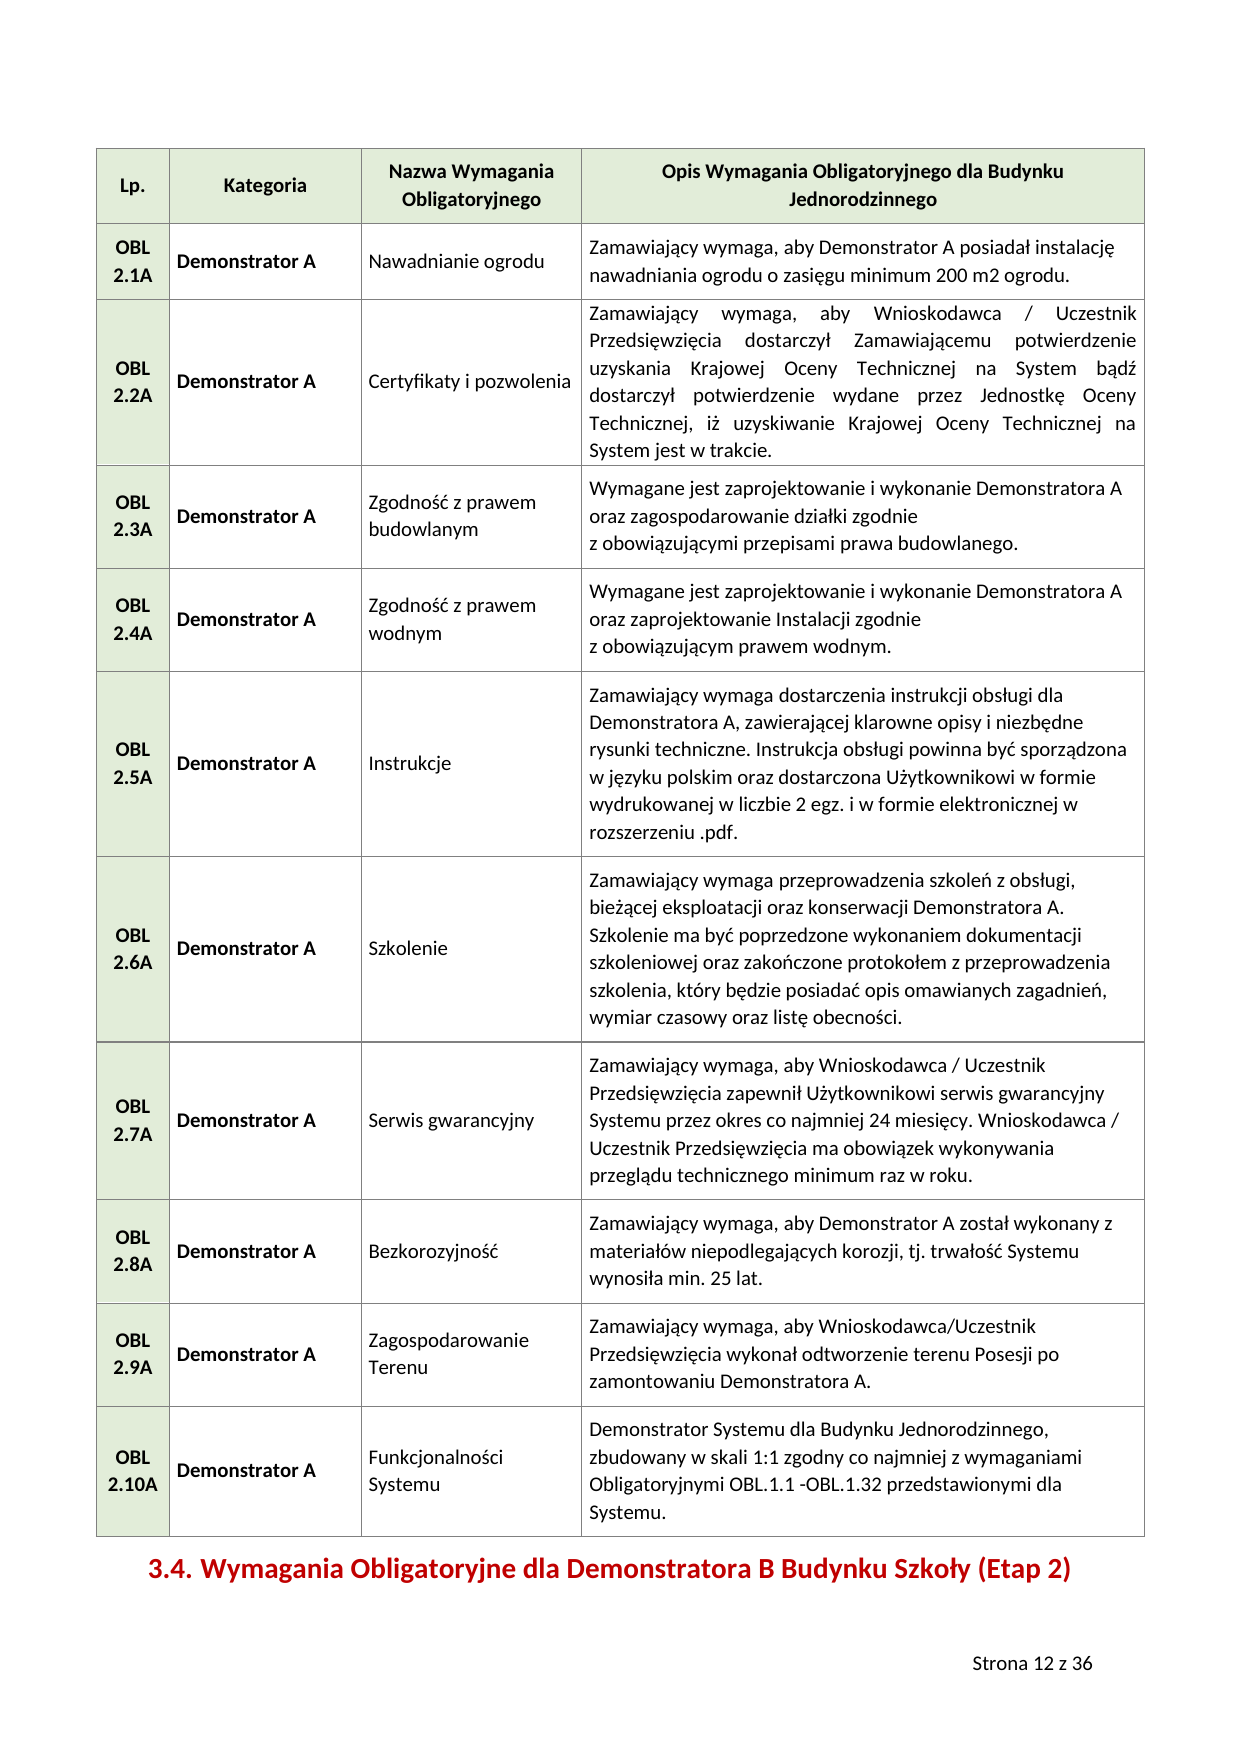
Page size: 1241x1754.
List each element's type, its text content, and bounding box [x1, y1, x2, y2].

table_cell Demonstrator A [170, 1043, 361, 1199]
table_cell OBL 2.3A [97, 466, 169, 568]
table_cell Certyfikaty i pozwolenia [362, 300, 581, 464]
table_header Lp. [97, 149, 169, 223]
table_cell Zamawiający wymaga, aby Demonstrator A posiadał instalację nawadniania ogrodu o zasięgu minimum 200 m2 ogrodu. [582, 224, 1144, 299]
table_cell Nawadnianie ogrodu [362, 224, 581, 299]
table_cell OBL 2.2A [97, 300, 169, 464]
subtitle 3.4. Wymagania Obligatoryjne dla Demonstratora B Budynku Szkoły (Etap 2) [148, 1550, 1093, 1585]
table_cell OBL 2.9A [97, 1304, 169, 1406]
table_cell Zgodność z prawem budowlanym [362, 466, 581, 568]
table_cell OBL 2.6A [97, 857, 169, 1041]
table_cell OBL 2.1A [97, 224, 169, 299]
table_cell Demonstrator A [170, 1407, 361, 1536]
table_cell Zamawiający wymaga przeprowadzenia szkoleń z obsługi, bieżącej eksploatacji oraz konserwacji Demonstratora A. Szkolenie ma być poprzedzone wykonaniem dokumentacji szkoleniowej oraz zakończone protokołem z przeprowadzenia szkolenia, który będzie posiadać opis omawianych zagadnień, wymiar czasowy oraz listę obecności. [582, 857, 1144, 1041]
table_cell Funkcjonalności Systemu [362, 1407, 581, 1536]
table_cell Zamawiający wymaga, aby Wnioskodawca / Uczestnik Przedsięwzięcia zapewnił Użytkownikowi serwis gwarancyjny Systemu przez okres co najmniej 24 miesięcy. Wnioskodawca / Uczestnik Przedsięwzięcia ma obowiązek wykonywania przeglądu technicznego minimum raz w roku. [582, 1043, 1144, 1199]
table_cell Demonstrator A [170, 224, 361, 299]
table_cell Instrukcje [362, 672, 581, 856]
table_cell OBL 2.5A [97, 672, 169, 856]
table_cell Wymagane jest zaprojektowanie i wykonanie Demonstratora A oraz zaprojektowanie Instalacji zgodnie z obowiązującym prawem wodnym. [582, 569, 1144, 671]
table_cell Demonstrator Systemu dla Budynku Jednorodzinnego, zbudowany w skali 1:1 zgodny co najmniej z wymaganiami Obligatoryjnymi OBL.1.1 -OBL.1.32 przedstawionymi dla Systemu. [582, 1407, 1144, 1536]
table_cell Zamawiający wymaga dostarczenia instrukcji obsługi dla Demonstratora A, zawierającej klarowne opisy i niezbędne rysunki techniczne. Instrukcja obsługi powinna być sporządzona w języku polskim oraz dostarczona Użytkownikowi w formie wydrukowanej w liczbie 2 egz. i w formie elektronicznej w rozszerzeniu .pdf. [582, 672, 1144, 856]
table_cell Zgodność z prawem wodnym [362, 569, 581, 671]
table_cell Demonstrator A [170, 1304, 361, 1406]
table_header Nazwa Wymagania Obligatoryjnego [362, 149, 581, 223]
table_cell Zamawiający wymaga, aby Wnioskodawca/Uczestnik Przedsięwzięcia wykonał odtworzenie terenu Posesji po zamontowaniu Demonstratora A. [582, 1304, 1144, 1406]
table_cell Demonstrator A [170, 569, 361, 671]
table_cell OBL 2.8A [97, 1200, 169, 1302]
table_cell Demonstrator A [170, 300, 361, 464]
table_cell Zagospodarowanie Terenu [362, 1304, 581, 1406]
table_cell Demonstrator A [170, 466, 361, 568]
table_cell Serwis gwarancyjny [362, 1043, 581, 1199]
table_cell Demonstrator A [170, 672, 361, 856]
table_cell Wymagane jest zaprojektowanie i wykonanie Demonstratora A oraz zagospodarowanie działki zgodnie z obowiązującymi przepisami prawa budowlanego. [582, 466, 1144, 568]
table_cell Szkolenie [362, 857, 581, 1041]
table_cell Demonstrator A [170, 1200, 361, 1302]
table_cell Demonstrator A [170, 857, 361, 1041]
table_cell Zamawiający wymaga, aby Demonstrator A został wykonany z materiałów niepodlegających korozji, tj. trwałość Systemu wynosiła min. 25 lat. [582, 1200, 1144, 1302]
table_cell OBL 2.10A [97, 1407, 169, 1536]
table_header Kategoria [170, 149, 361, 223]
table_header Opis Wymagania Obligatoryjnego dla Budynku Jednorodzinnego [582, 149, 1144, 223]
table_cell OBL 2.7A [97, 1043, 169, 1199]
table_cell Bezkorozyjność [362, 1200, 581, 1302]
table_cell Zamawiający wymaga, aby Wnioskodawca / Uczestnik Przedsięwzięcia dostarczył Zamawiającemu potwierdzenie uzyskania Krajowej Oceny Technicznej na System bądź dostarczył potwierdzenie wydane przez Jednostkę Oceny Technicznej, iż uzyskiwanie Krajowej Oceny Technicznej na System jest w trakcie. [582, 300, 1144, 464]
table_cell OBL 2.4A [97, 569, 169, 671]
